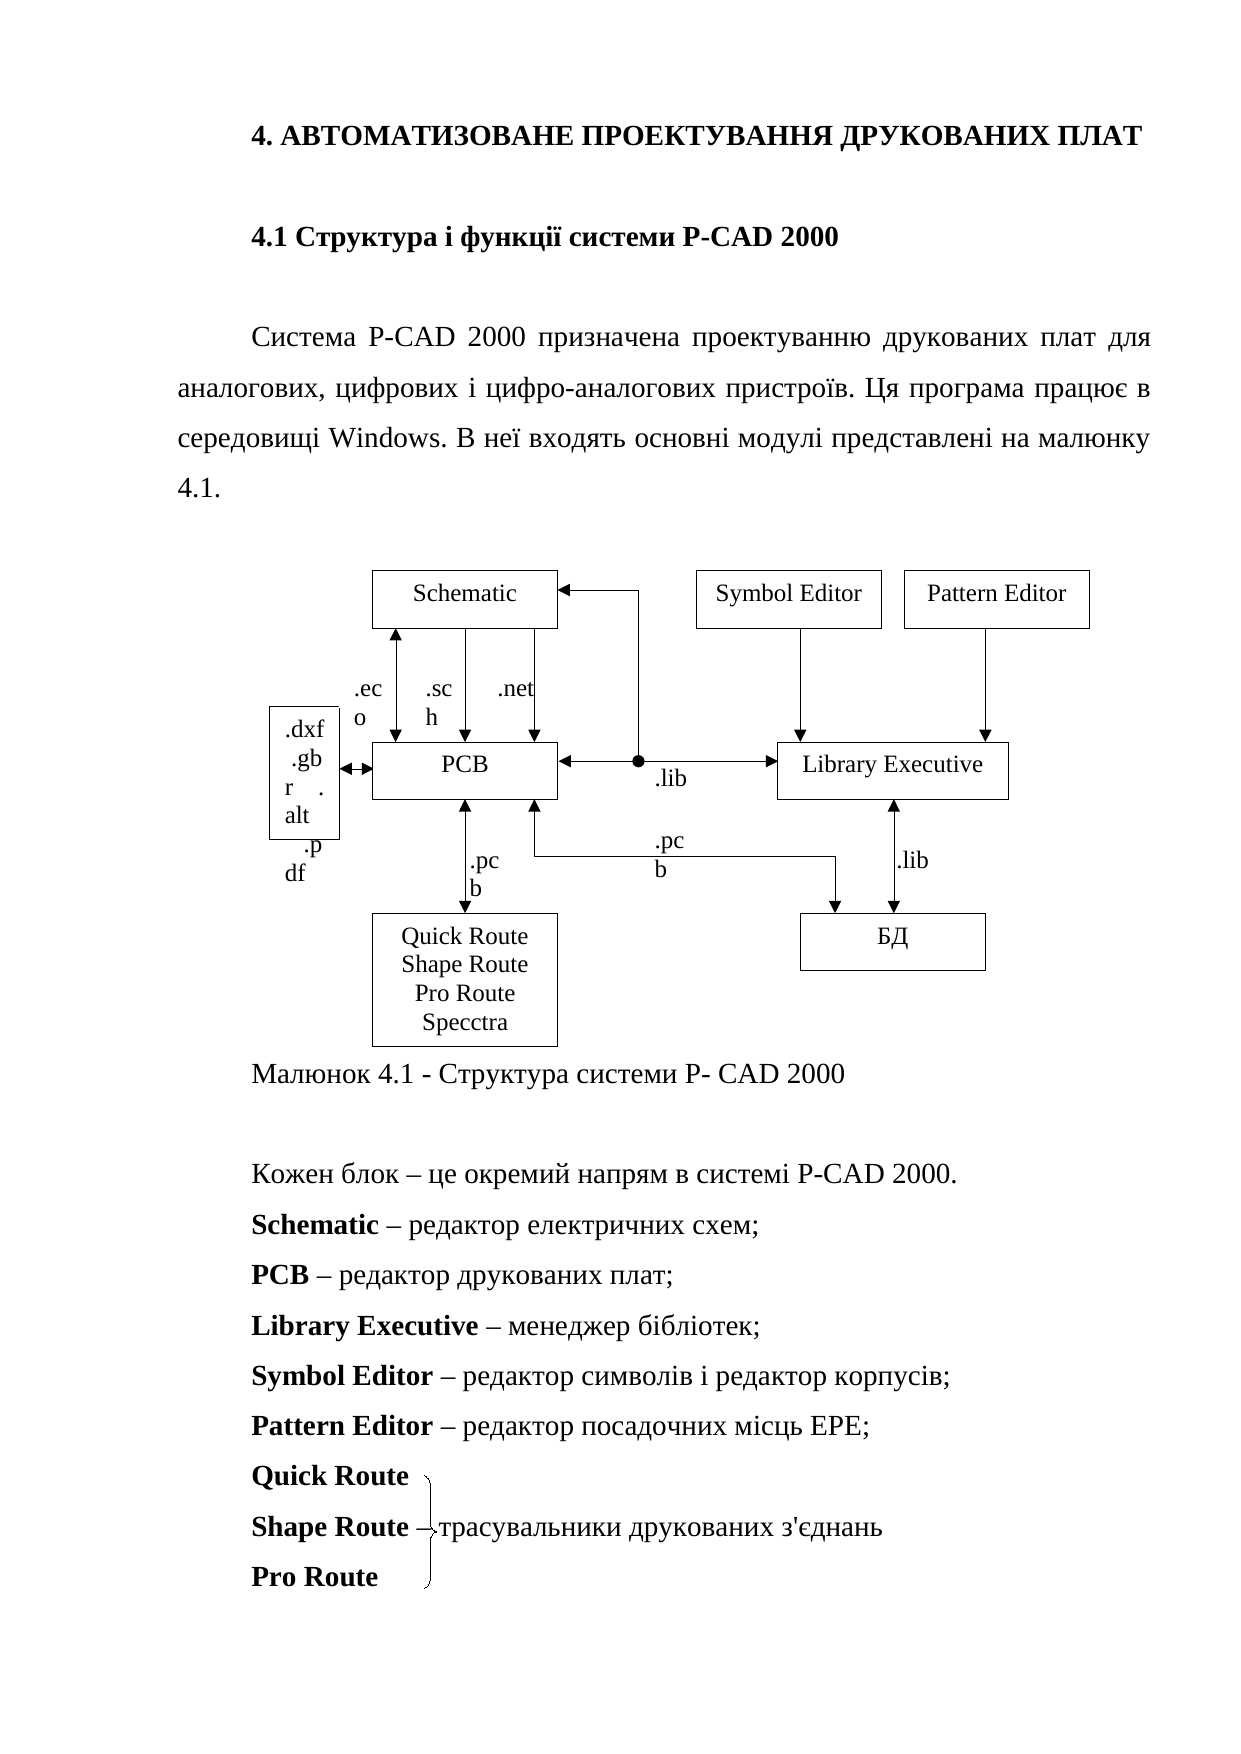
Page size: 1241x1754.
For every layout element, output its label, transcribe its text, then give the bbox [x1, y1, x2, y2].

subtitle 4.1 Структура і функції системи P-CAD 2000 [177, 219, 1152, 252]
subtitle 4. АВТОМАТИЗОВАНЕ ПРОЕКТУВАННЯ ДРУКОВАНИХ ПЛАТ [177, 118, 1152, 152]
text Library Executive – менеджер бібліотек; [177, 1308, 1152, 1341]
text Symbol Editor – редактор символів і редактор корпусів; [177, 1358, 1152, 1391]
text Малюнок 4.1 - Структура системи P- CAD 2000 [177, 1056, 1152, 1089]
text Система P-CAD 2000 призначена проектуванню друкованих плат для аналогових, цифрових і цифро-аналогових пристроїв. Ця програма працює в середовищі Windows. В неї входять основні модулі представлені на малюнку 4.1. [177, 319, 1152, 504]
text Pro Route [177, 1559, 1152, 1593]
text Pattern Editor – редактор посадочних місць ЕРЕ; [177, 1408, 1152, 1442]
text Quick Route [177, 1458, 1152, 1492]
text Кожен блок – це окремий напрям в системі P-CAD 2000. [177, 1157, 1152, 1190]
text РСВ – редактор друкованих плат; [177, 1257, 1152, 1291]
text Schematic – редактор електричних схем; [177, 1207, 1152, 1241]
text Shape Route – трасувальники друкованих з'єднань [177, 1509, 1152, 1542]
